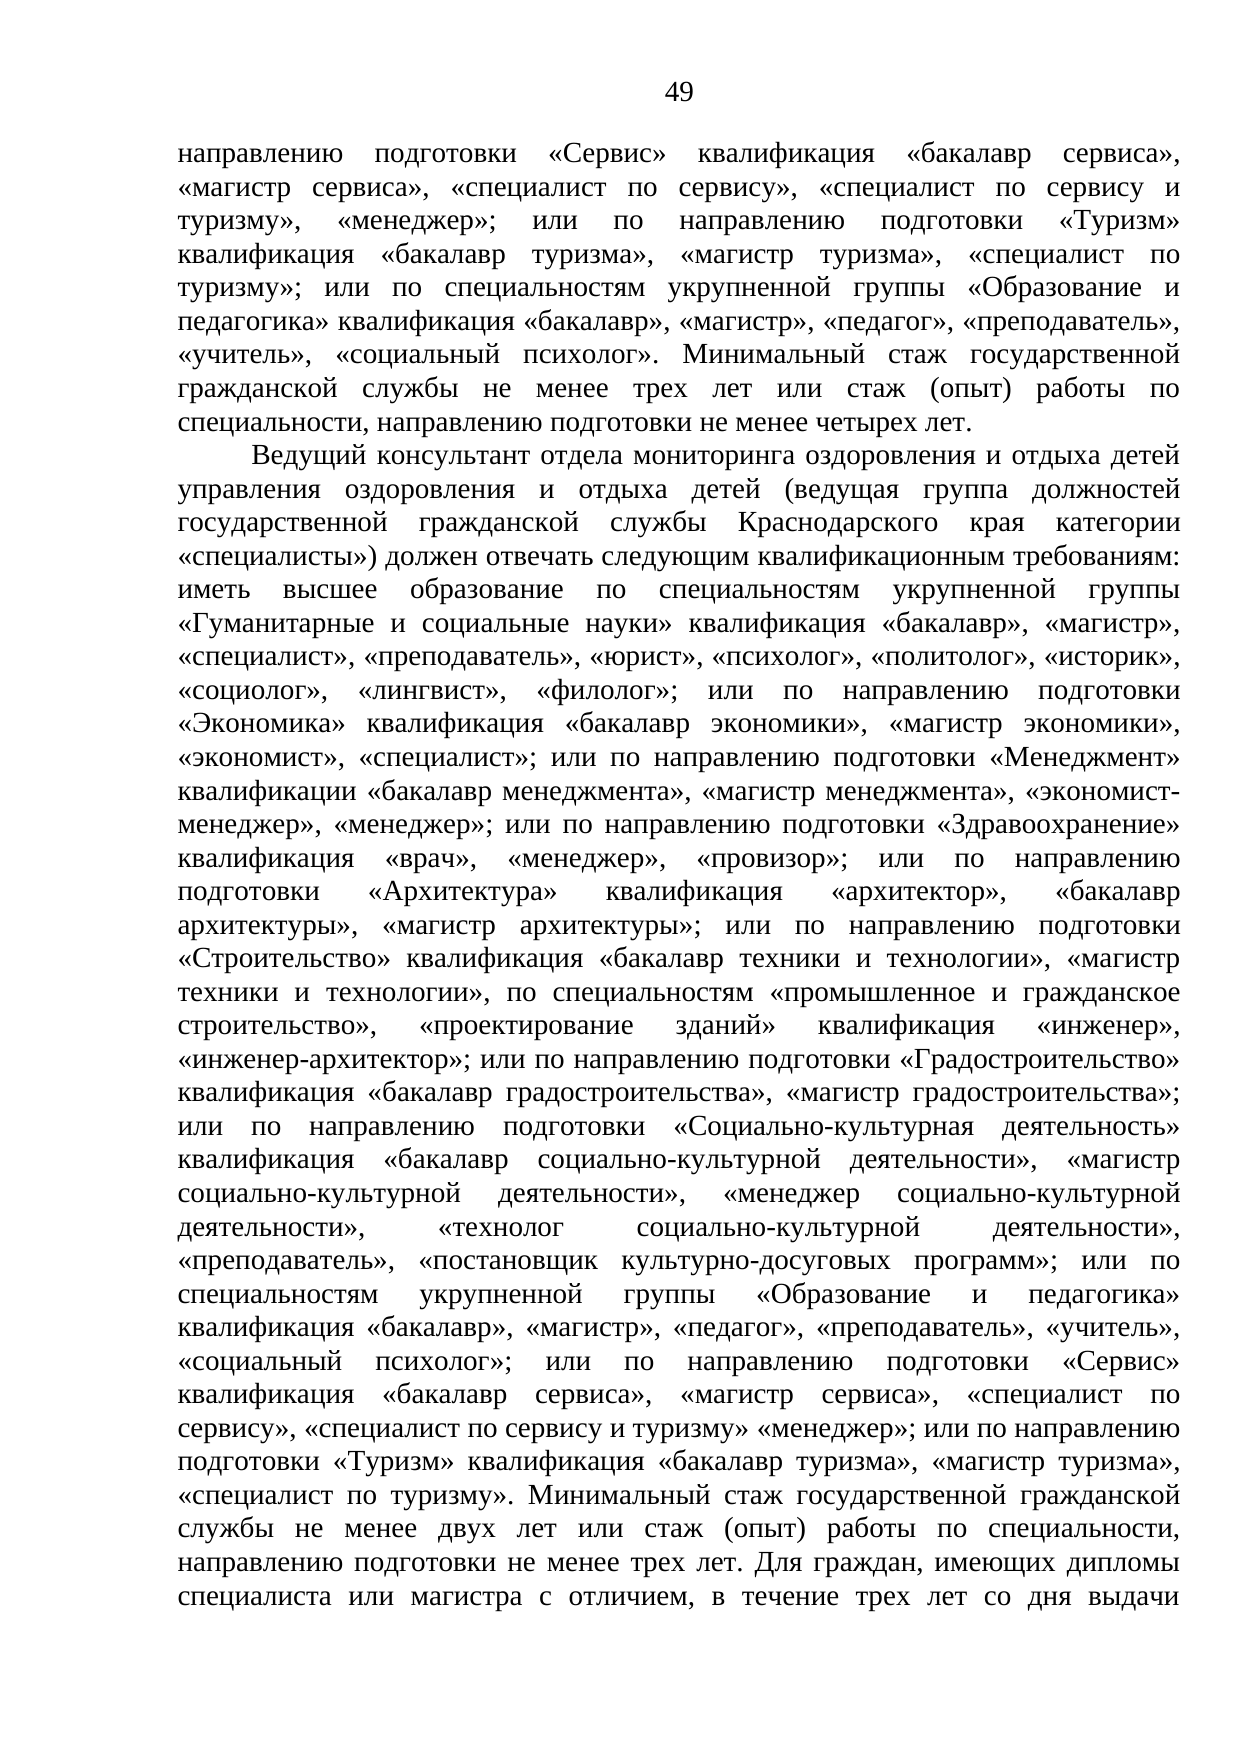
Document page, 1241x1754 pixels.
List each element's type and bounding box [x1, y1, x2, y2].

text [177, 437, 1181, 1611]
text [177, 135, 1181, 437]
